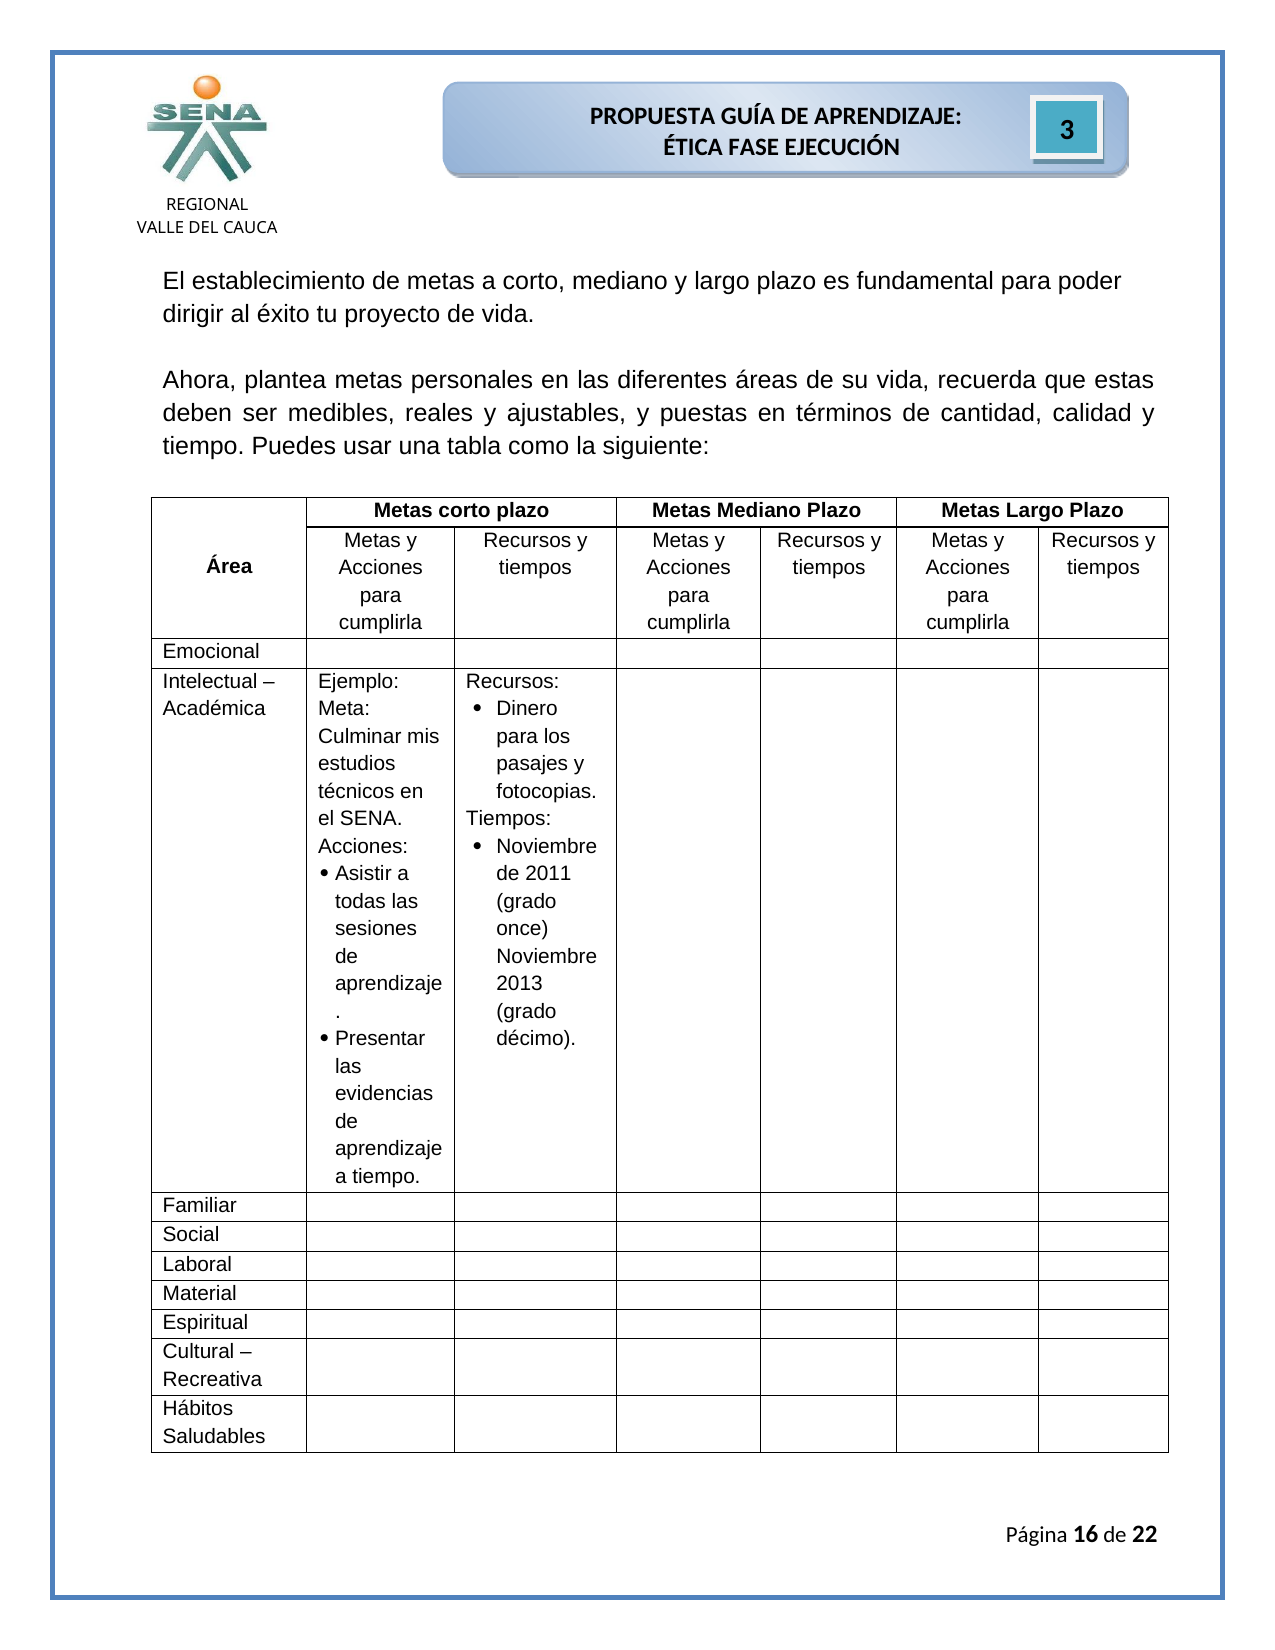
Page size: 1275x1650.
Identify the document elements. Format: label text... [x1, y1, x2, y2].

table_cell [1039, 1252, 1168, 1280]
table_cell Social [152, 1222, 306, 1251]
table_cell [307, 1252, 454, 1280]
table_cell [897, 1310, 1038, 1338]
table_cell Material [152, 1281, 306, 1309]
table_cell Cultural – Recreativa [152, 1339, 306, 1395]
table_cell [617, 669, 760, 1192]
table_cell [617, 1222, 760, 1251]
table_cell [761, 1252, 896, 1280]
table_cell Ejemplo: Meta: Culminar mis estudios técnicos en el SENA. Acciones: Asistir a todas las sesiones de aprendizaje. Presentar las evidencias de aprendizaje a tiempo. [307, 669, 454, 1192]
table_cell [617, 1252, 760, 1280]
table_cell Espiritual [152, 1310, 306, 1338]
table_cell [897, 1252, 1038, 1280]
table_cell Familiar [152, 1193, 306, 1221]
table_cell [455, 1193, 616, 1221]
table_cell [1039, 1310, 1168, 1338]
table_cell [897, 639, 1038, 667]
table_cell Intelectual – Académica [152, 669, 306, 1192]
picture [134, 73, 278, 188]
table_cell [761, 1310, 896, 1338]
table_cell [307, 1222, 454, 1251]
table_cell Recursos y tiempos [455, 528, 616, 638]
table_cell [897, 1396, 1038, 1452]
table_cell Laboral [152, 1252, 306, 1280]
table_cell [1039, 1339, 1168, 1395]
table_header Metas corto plazo [307, 498, 616, 526]
table_cell Metas y Acciones para cumplirla [307, 528, 454, 638]
table_cell [897, 669, 1038, 1192]
table_cell [1039, 1193, 1168, 1221]
table_cell [455, 1252, 616, 1280]
table_cell [455, 1339, 616, 1395]
table_header Metas Mediano Plazo [617, 498, 896, 526]
table_cell [455, 1396, 616, 1452]
table_cell [897, 1281, 1038, 1309]
table_cell [455, 1310, 616, 1338]
table_cell Metas y Acciones para cumplirla [617, 528, 760, 638]
table_cell [455, 639, 616, 667]
table_cell [1039, 1396, 1168, 1452]
table_cell [1039, 1222, 1168, 1251]
table_cell [307, 1339, 454, 1395]
table_cell Recursos: Dinero para los pasajes y fotocopias. Tiempos: Noviembre de 2011 (grado once) Noviembre 2013 (grado décimo). [455, 669, 616, 1192]
table_cell [307, 1193, 454, 1221]
table_cell [761, 1396, 896, 1452]
text Ahora, plantea metas personales en las diferentes áreas de su vida, recuerda que estas deben ser medibles, reales y ajustables, y puestas en términos de cantidad, calidad y tiempo. Puedes usar una tabla como la siguiente: [162, 365, 1157, 460]
table_cell [617, 1396, 760, 1452]
table_cell [761, 1339, 896, 1395]
text El establecimiento de metas a corto, mediano y largo plazo es fundamental para poder dirigir al éxito tu proyecto de vida. [162, 266, 1157, 328]
table_cell [455, 1281, 616, 1309]
table_cell [897, 1193, 1038, 1221]
table_cell [617, 1193, 760, 1221]
table_cell Hábitos Saludables [152, 1396, 306, 1452]
table_cell [1039, 1281, 1168, 1309]
table_cell [617, 639, 760, 667]
table_cell [1039, 639, 1168, 667]
table_cell [307, 1281, 454, 1309]
table_cell Emocional [152, 639, 306, 667]
table_cell [761, 639, 896, 667]
table_cell [455, 1222, 616, 1251]
table_cell [617, 1310, 760, 1338]
table_header Metas Largo Plazo [897, 498, 1168, 526]
table_cell [307, 1396, 454, 1452]
table_cell [761, 1193, 896, 1221]
table_cell [761, 1222, 896, 1251]
table_cell [897, 1222, 1038, 1251]
table_cell [617, 1281, 760, 1309]
table_cell [1039, 669, 1168, 1192]
table_cell Metas y Acciones para cumplirla [897, 528, 1038, 638]
table_cell [307, 639, 454, 667]
table_cell Recursos y tiempos [1039, 528, 1168, 638]
table_cell [307, 1310, 454, 1338]
table_cell [617, 1339, 760, 1395]
table_header Área [152, 498, 306, 638]
table_cell [761, 669, 896, 1192]
table_cell Recursos y tiempos [761, 528, 896, 638]
table_cell [897, 1339, 1038, 1395]
table_cell [761, 1281, 896, 1309]
